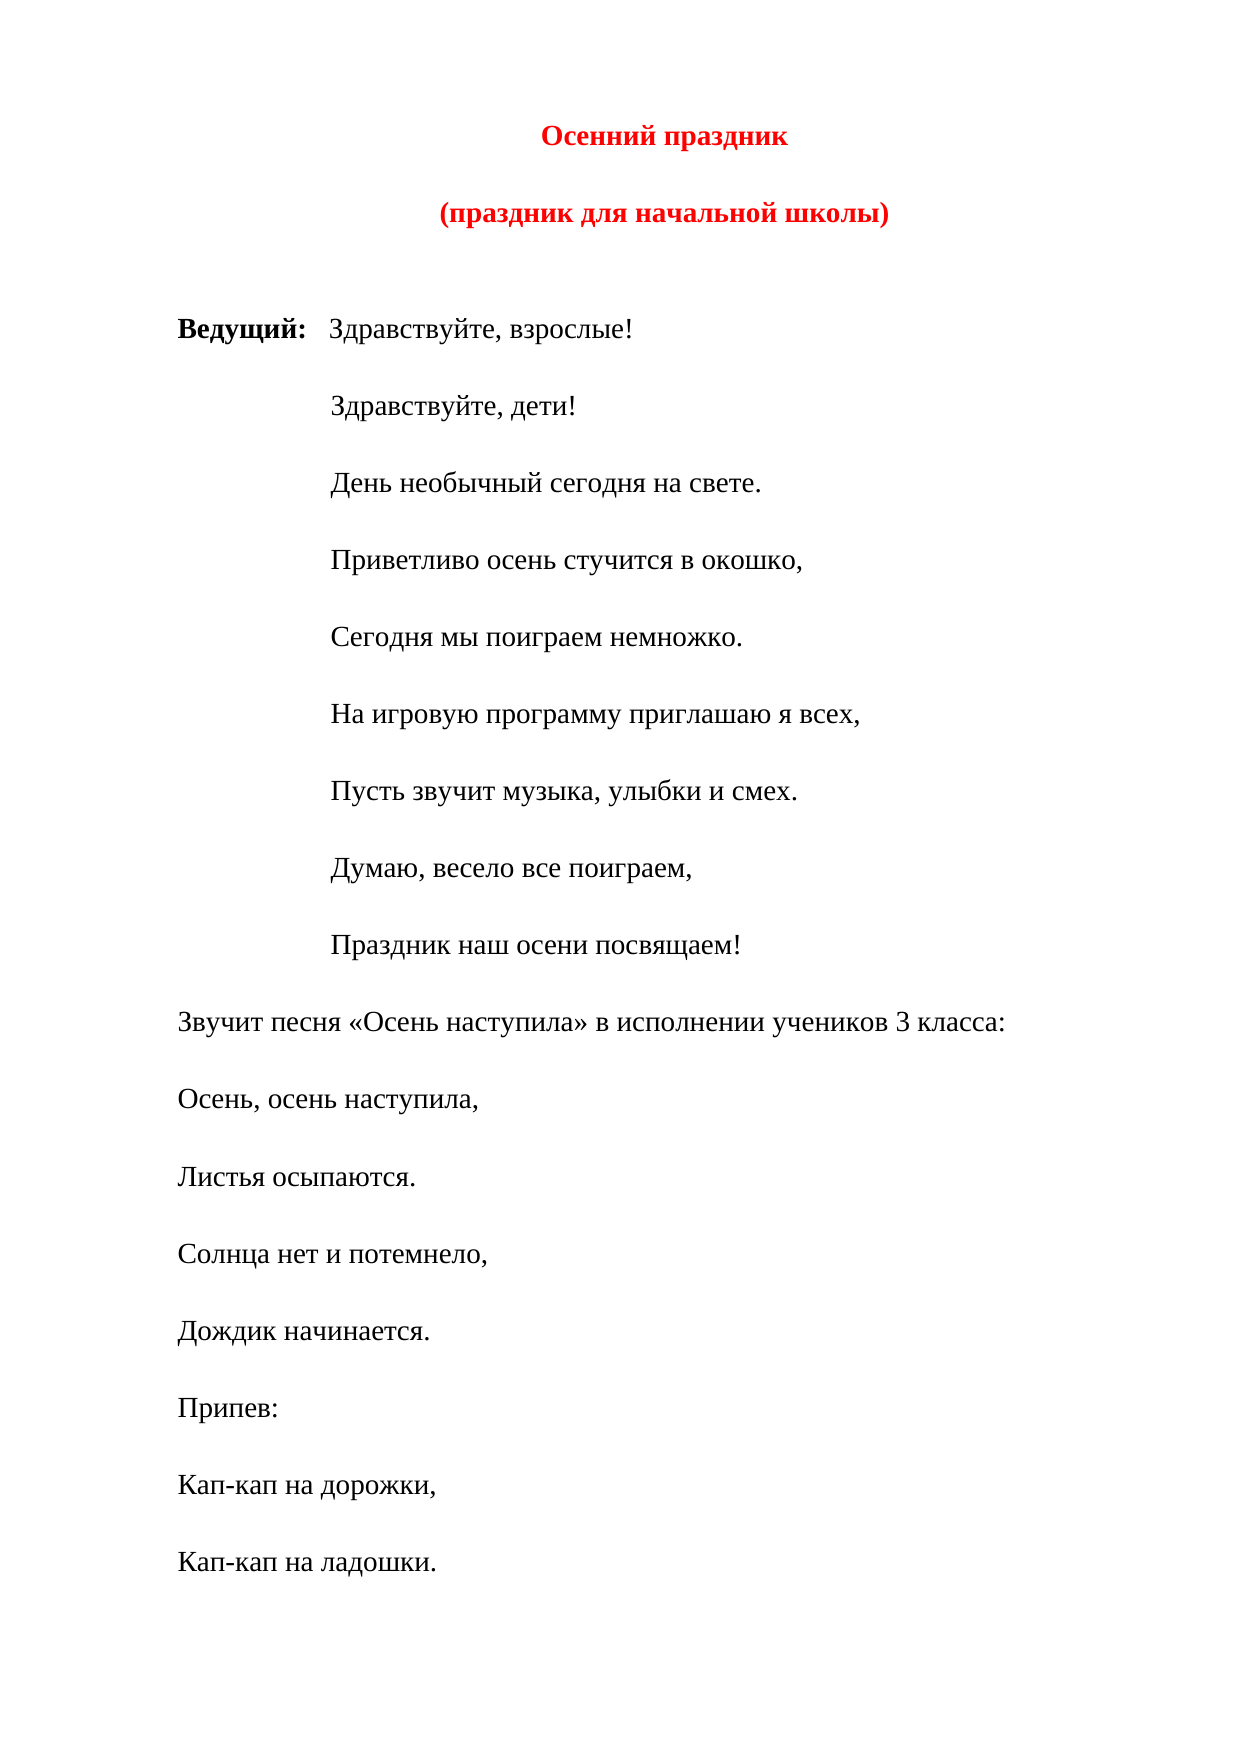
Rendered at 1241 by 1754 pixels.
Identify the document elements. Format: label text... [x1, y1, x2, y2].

text (праздник для начальной школы) [177, 195, 1152, 229]
text Листья осыпаются. [177, 1159, 1152, 1192]
text Приветливо осень стучится в окошко, [177, 542, 1152, 576]
text Здравствуйте, дети! [177, 388, 1152, 421]
text Припев: [177, 1390, 1152, 1423]
text Осень, осень наступила, [177, 1082, 1152, 1115]
text Пусть звучит музыка, улыбки и смех. [177, 773, 1152, 807]
text Праздник наш осени посвящаем! [177, 927, 1152, 961]
text Ведущий: Здравствуйте, взрослые! [177, 311, 1152, 344]
text Осенний праздник [177, 118, 1152, 152]
text День необычный сегодня на свете. [177, 465, 1152, 498]
text Сегодня мы поиграем немножко. [177, 619, 1152, 653]
text Звучит песня «Осень наступила» в исполнении учеников 3 класса: [177, 1004, 1152, 1038]
text Кап-кап на ладошки. [177, 1544, 1152, 1578]
text На игровую программу приглашаю я всех, [177, 696, 1152, 730]
text Думаю, весело все поиграем, [177, 850, 1152, 884]
text Солнца нет и потемнело, [177, 1236, 1152, 1269]
text Кап-кап на дорожки, [177, 1467, 1152, 1501]
text Дождик начинается. [177, 1313, 1152, 1346]
